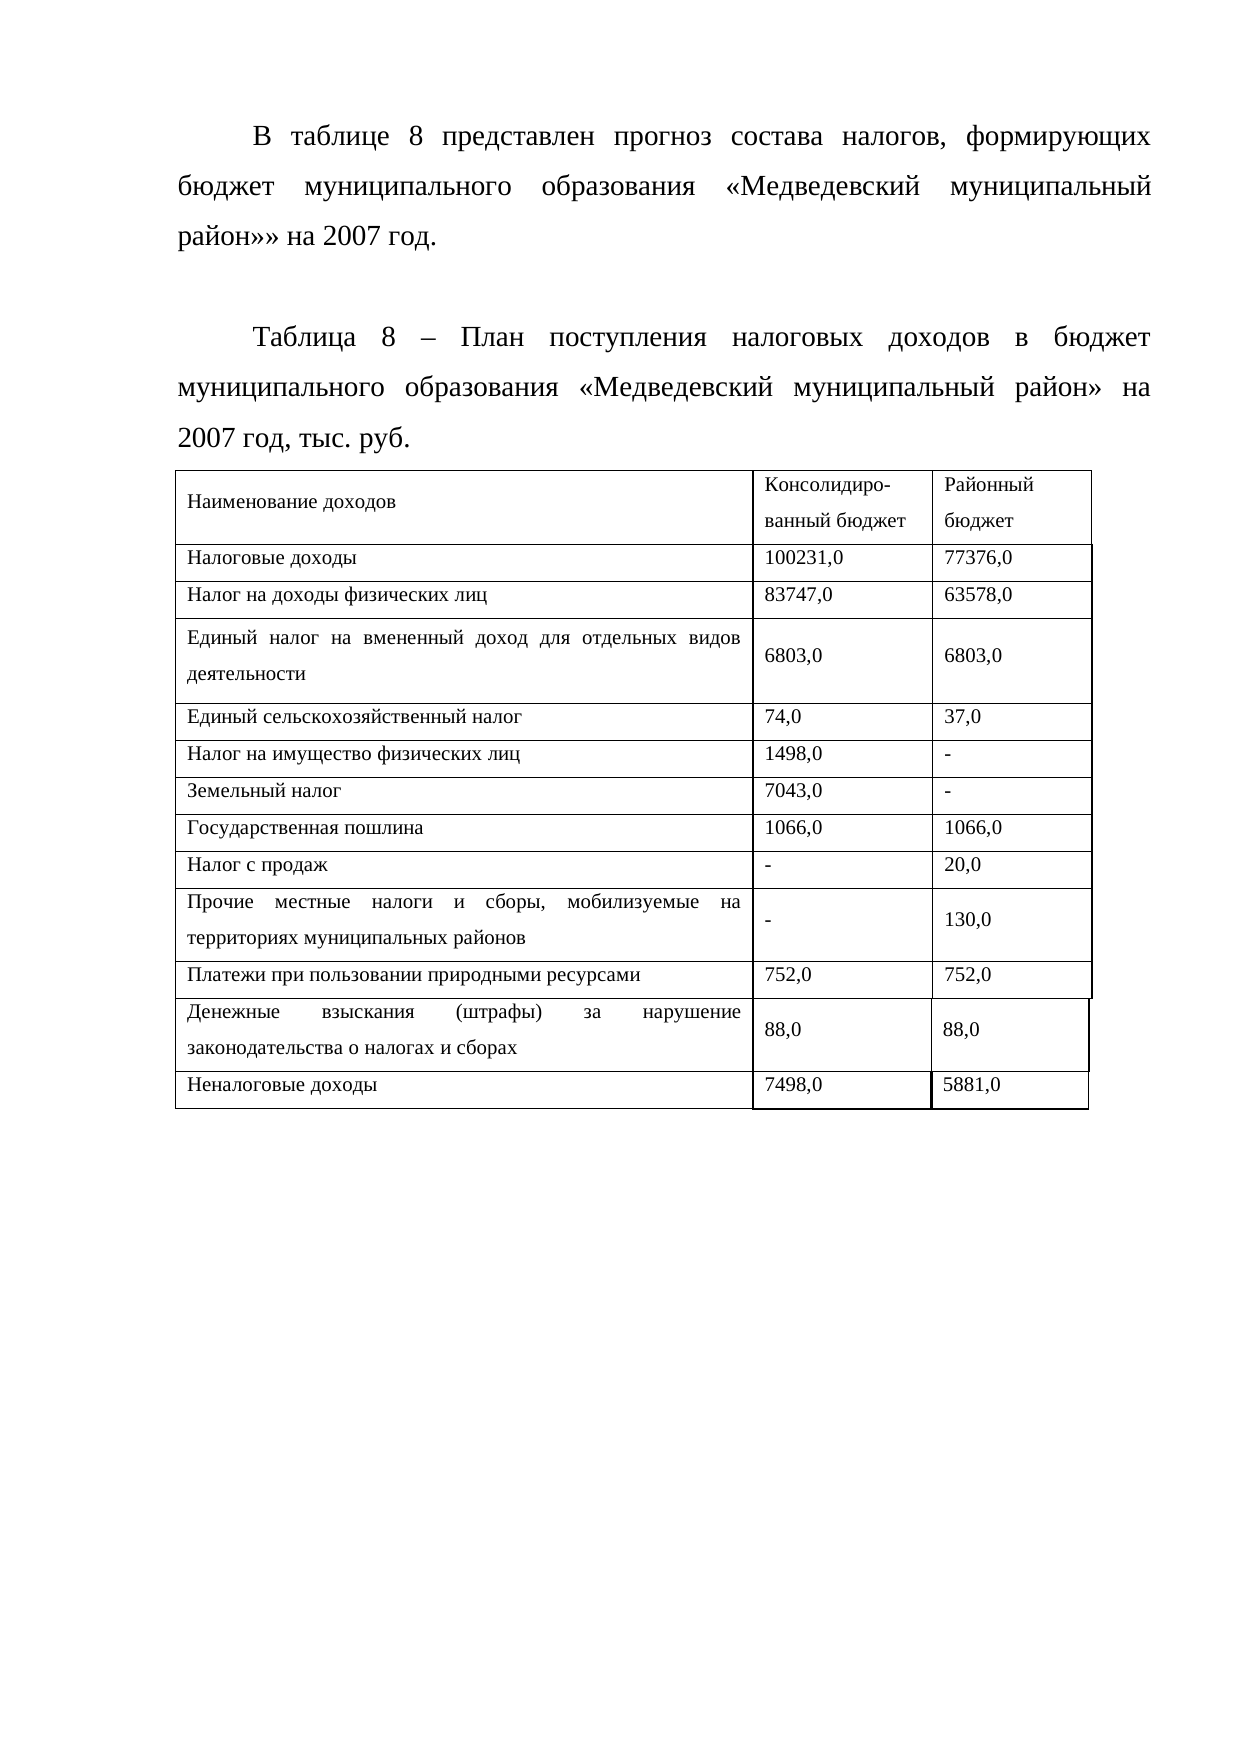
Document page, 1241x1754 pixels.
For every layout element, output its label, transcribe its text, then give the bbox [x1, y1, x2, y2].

table_cell - [754, 889, 932, 961]
table_cell 1498,0 [754, 741, 932, 777]
table_cell Налоговые доходы [176, 545, 752, 581]
table_cell Налог с продаж [176, 852, 752, 888]
table_cell 77376,0 [933, 545, 1091, 581]
table_cell Государственная пошлина [176, 815, 752, 851]
table_cell 83747,0 [754, 582, 932, 618]
table_cell 7043,0 [754, 778, 932, 814]
table_cell 74,0 [754, 704, 932, 739]
table_cell Неналоговые доходы [176, 1072, 752, 1108]
table_cell 7498,0 [754, 1072, 930, 1108]
table_cell Единый сельскохозяйственный налог [176, 704, 752, 739]
table_cell 88,0 [932, 999, 1088, 1071]
table_cell 88,0 [754, 999, 931, 1071]
table_cell Платежи при пользовании природными ресурсами [176, 962, 752, 998]
table_cell 20,0 [933, 852, 1091, 888]
table_cell Налог на имущество физических лиц [176, 741, 752, 777]
table_cell Прочие местные налоги и сборы, мобилизуемые на территориях муниципальных районов [176, 889, 752, 961]
text Таблица 8 – План поступления налоговых доходов в бюджет муниципального образования «Медведевский муниципальный район» на 2007 год, тыс. руб. [177, 319, 1152, 453]
table_cell Земельный налог [176, 778, 752, 814]
table_cell 1066,0 [754, 815, 932, 851]
table_header Консолидиро-ванный бюджет [754, 471, 932, 543]
table_cell 6803,0 [754, 619, 932, 702]
table_cell 6803,0 [933, 619, 1091, 702]
table_header Наименование доходов [176, 471, 752, 543]
table_cell 1066,0 [933, 815, 1091, 851]
text В таблице 8 представлен прогноз состава налогов, формирующих бюджет муниципального образования «Медведевский муниципальный район»» на 2007 год. [177, 118, 1152, 252]
table_cell Налог на доходы физических лиц [176, 582, 752, 618]
table_cell 37,0 [933, 704, 1091, 739]
table_cell 130,0 [933, 889, 1091, 961]
table_cell - [933, 741, 1091, 777]
table_cell 752,0 [754, 962, 932, 998]
table_cell - [754, 852, 932, 888]
table_cell Денежные взыскания (штрафы) за нарушение законодательства о налогах и сборах [176, 999, 752, 1071]
table_header Районный бюджет [933, 471, 1091, 543]
table_cell 752,0 [933, 962, 1091, 998]
table_cell 5881,0 [933, 1072, 1088, 1108]
table_cell 100231,0 [754, 545, 932, 581]
table_cell 63578,0 [933, 582, 1091, 618]
table_cell - [933, 778, 1091, 814]
table_cell Единый налог на вмененный доход для отдельных видов деятельности [176, 619, 752, 702]
